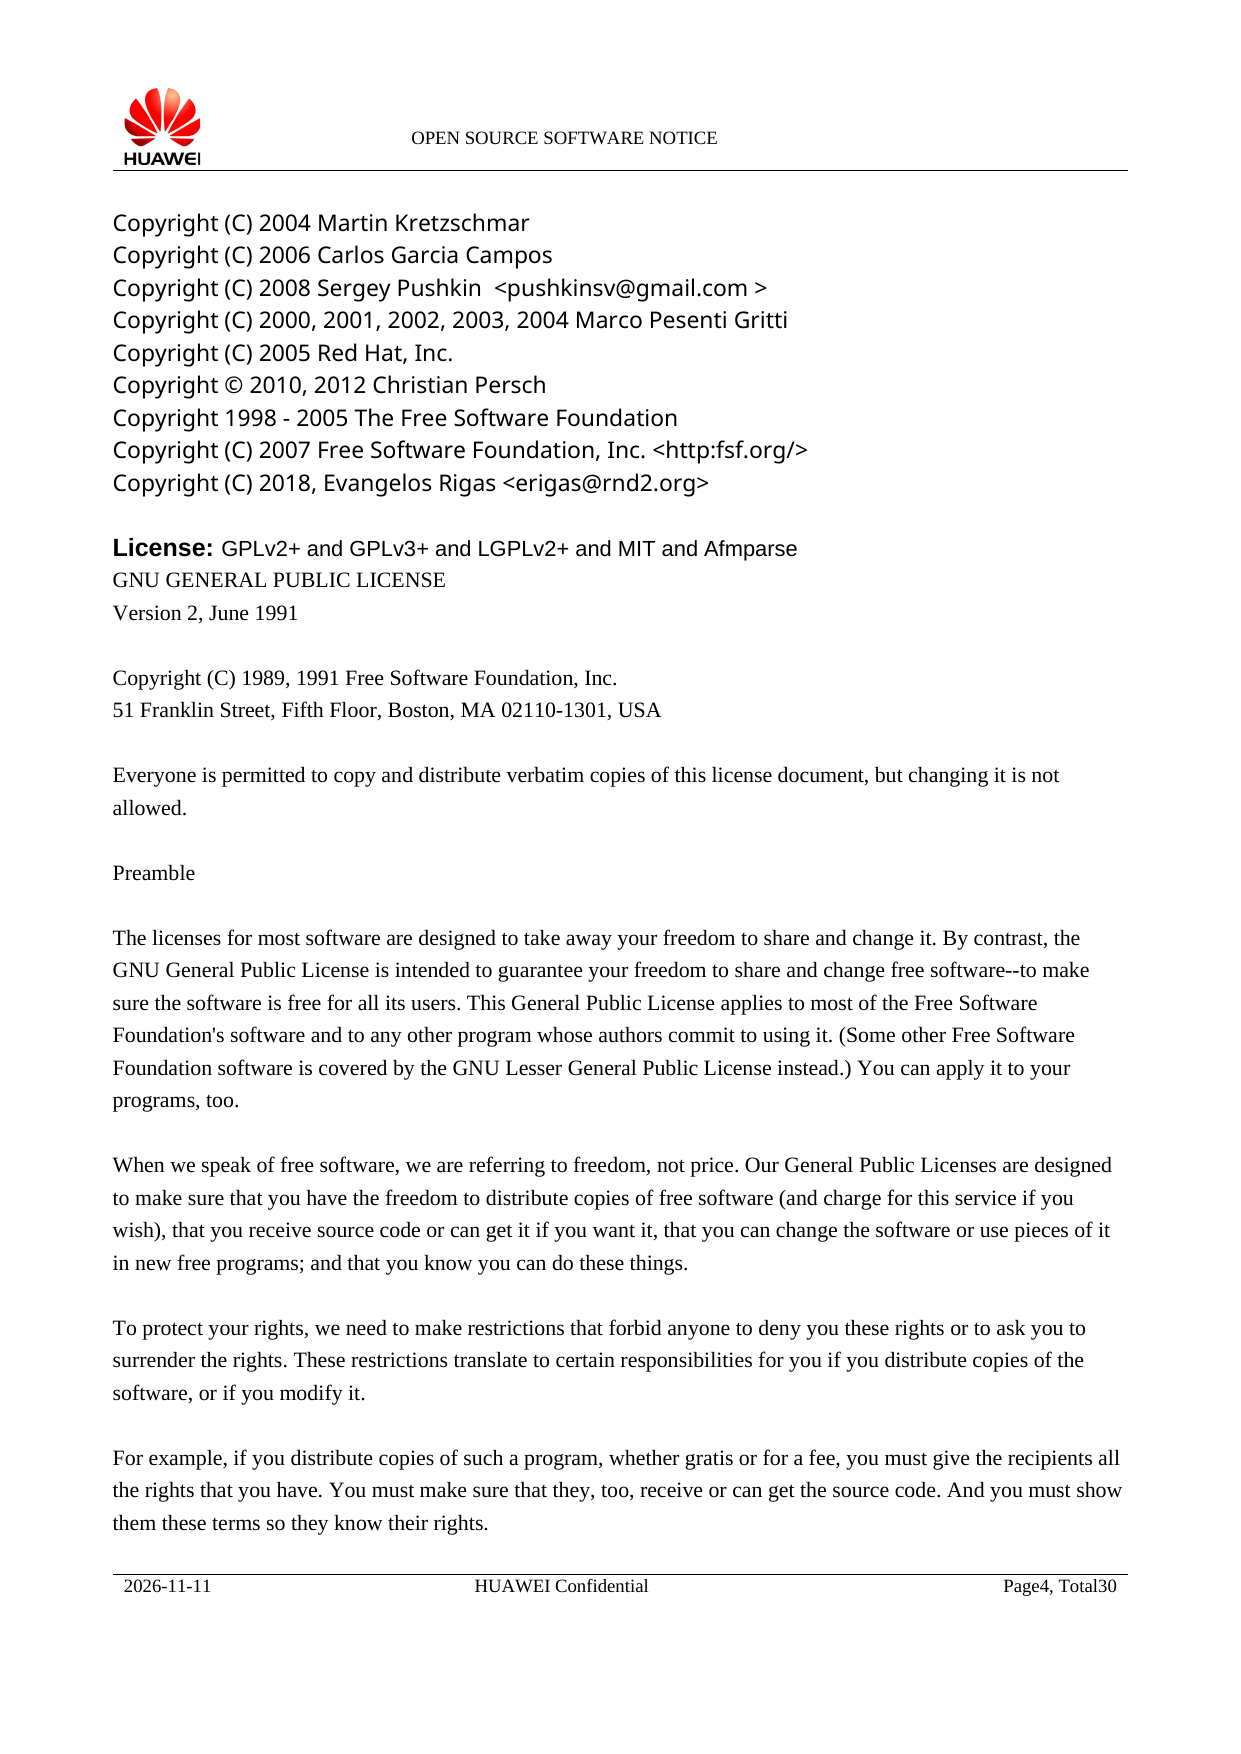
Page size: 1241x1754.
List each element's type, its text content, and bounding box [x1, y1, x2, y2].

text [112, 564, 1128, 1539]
picture [124, 88, 201, 165]
text License: GPLv2+ and GPLv3+ and LGPLv2+ and MIT and Afmparse [112, 531, 1128, 564]
